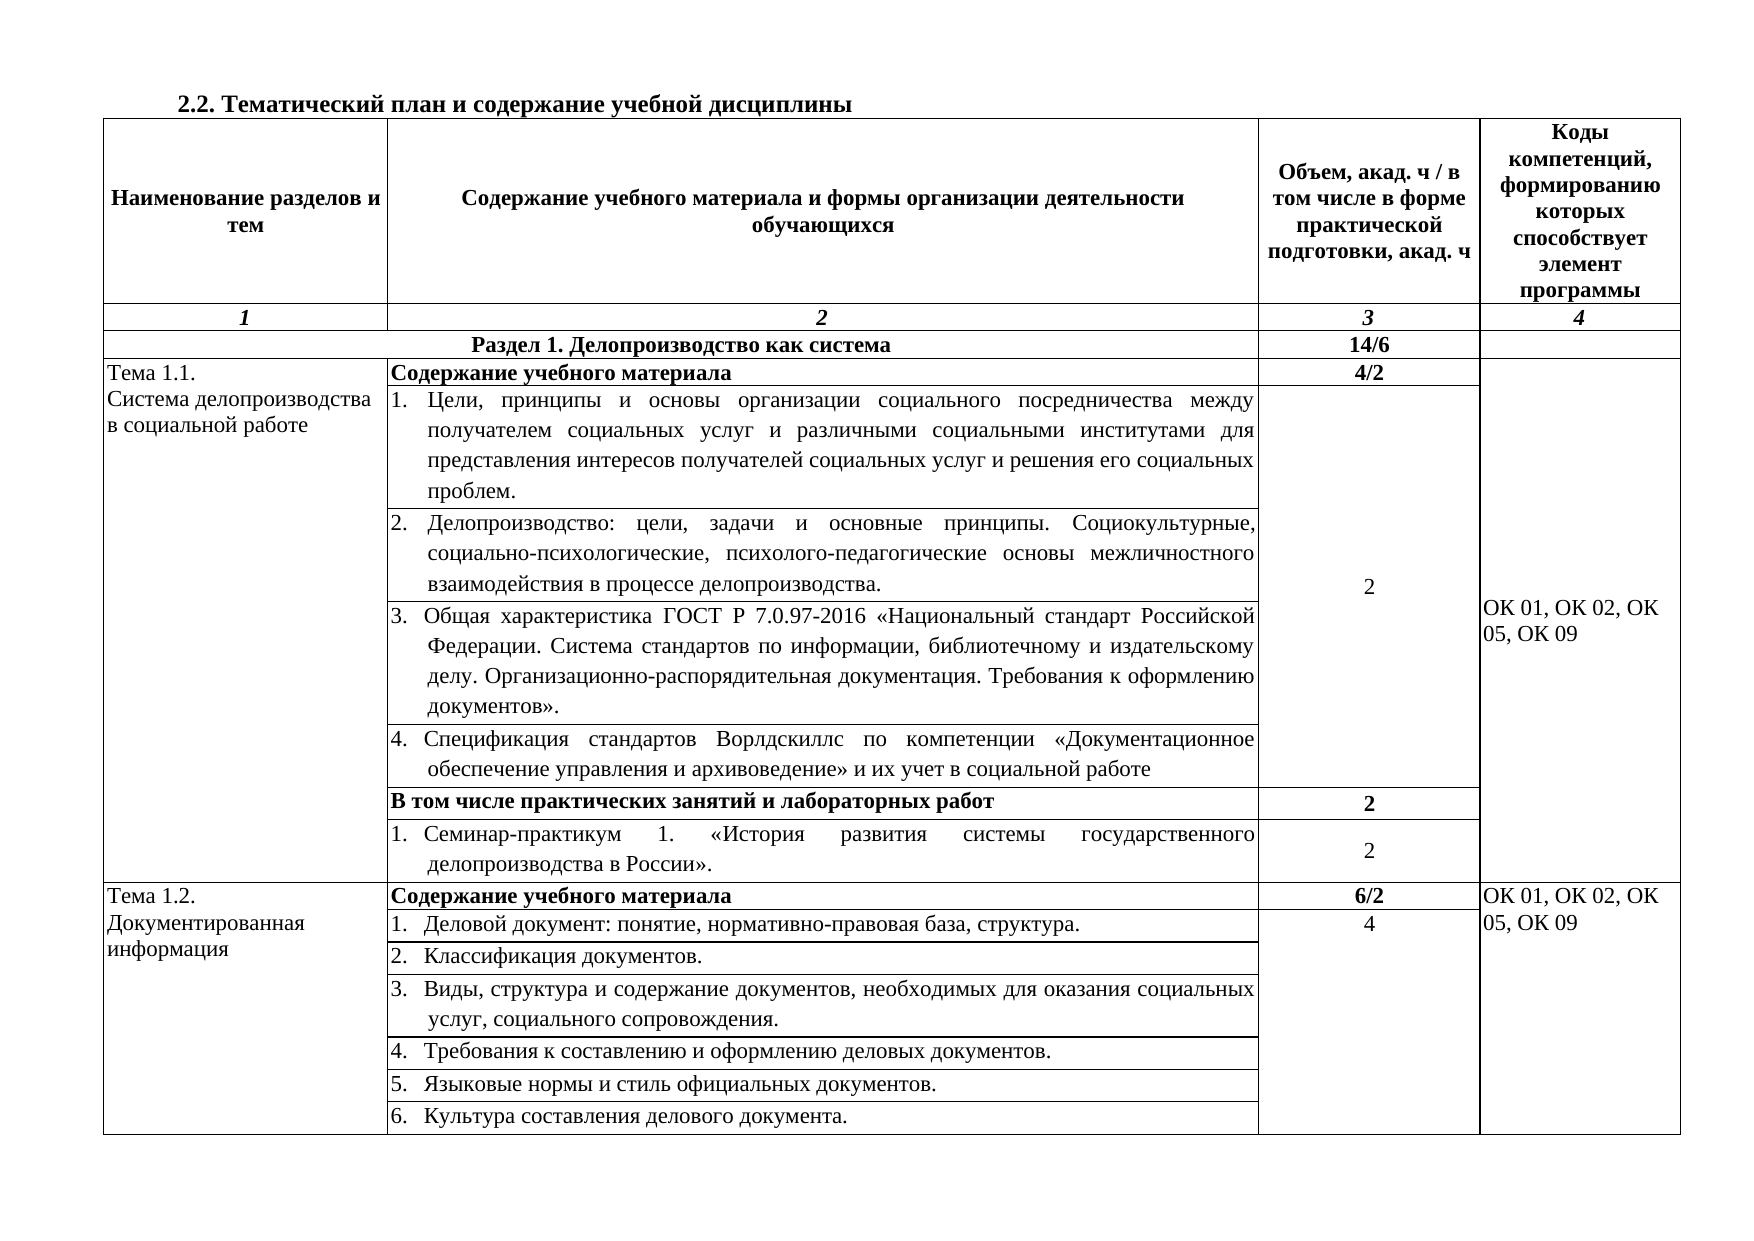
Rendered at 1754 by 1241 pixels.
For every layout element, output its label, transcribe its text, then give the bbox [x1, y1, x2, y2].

table_cell ОК 01, ОК 02, ОК 05, ОК 09 [1481, 359, 1680, 882]
table_cell 2 [1259, 788, 1479, 819]
table_cell 2 [1259, 386, 1479, 787]
table_cell Языковые нормы и стиль официальных документов. [388, 1070, 1258, 1101]
text 2.2. Тематический план и содержание учебной дисциплины [103, 89, 1636, 117]
table_cell Виды, структура и содержание документов, необходимых для оказания социальных услуг, социального сопровождения. [388, 975, 1258, 1036]
table_cell 14/6 [1259, 331, 1479, 358]
table_cell Деловой документ: понятие, нормативно-правовая база, структура. [388, 910, 1258, 941]
table_cell В том числе практических занятий и лабораторных работ [388, 788, 1258, 819]
table_cell 1 [104, 304, 387, 330]
table_cell 4 [1481, 304, 1680, 330]
table_cell Содержание учебного материала [388, 359, 1258, 385]
table_header Объем, акад. ч / в том числе в форме практической подготовки, акад. ч [1259, 119, 1479, 303]
table_cell Требования к составлению и оформлению деловых документов. [388, 1038, 1258, 1069]
table_cell Тема 1.2. Документированная информация [104, 883, 387, 1133]
table_cell Содержание учебного материала [388, 883, 1258, 909]
table_cell 2 [1259, 820, 1479, 882]
table_cell 4/2 [1259, 359, 1479, 385]
table_cell [1481, 331, 1680, 358]
table_header Коды компетенций, формированию которых способствует элемент программы [1481, 119, 1680, 303]
table_cell Делопроизводство: цели, задачи и основные принципы. Социокультурные, социально-психологические, психолого-педагогические основы межличностного взаимодействия в процессе делопроизводства. [388, 509, 1258, 601]
table_cell Классификация документов. [388, 943, 1258, 974]
table_cell Общая характеристика ГОСТ Р 7.0.97-2016 «Национальный стандарт Российской Федерации. Система стандартов по информации, библиотечному и издательскому делу. Организационно-распорядительная документация. Требования к оформлению документов». [388, 602, 1258, 724]
table_cell Семинар-практикум 1. «История развития системы государственного делопроизводства в России». [388, 820, 1258, 882]
table_cell Спецификация стандартов Ворлдскиллс по компетенции «Документационное обеспечение управления и архивоведение» и их учет в социальной работе [388, 725, 1258, 787]
table_header Наименование разделов и тем [104, 119, 387, 303]
table_cell Раздел 1. Делопроизводство как система [104, 331, 1258, 358]
table_cell 2 [388, 304, 1258, 330]
table_cell 4 [1259, 910, 1479, 1133]
table_header Содержание учебного материала и формы организации деятельности обучающихся [388, 119, 1258, 303]
table_cell Цели, принципы и основы организации социального посредничества между получателем социальных услуг и различными социальными институтами для представления интересов получателей социальных услуг и решения его социальных проблем. [388, 386, 1258, 508]
table_cell ОК 01, ОК 02, ОК 05, ОК 09 [1481, 883, 1680, 1133]
table_cell Культура составления делового документа. [388, 1102, 1258, 1133]
table_cell 3 [1259, 304, 1479, 330]
table_cell 6/2 [1259, 883, 1479, 909]
table_cell Тема 1.1. Система делопроизводства в социальной работе [104, 359, 387, 882]
